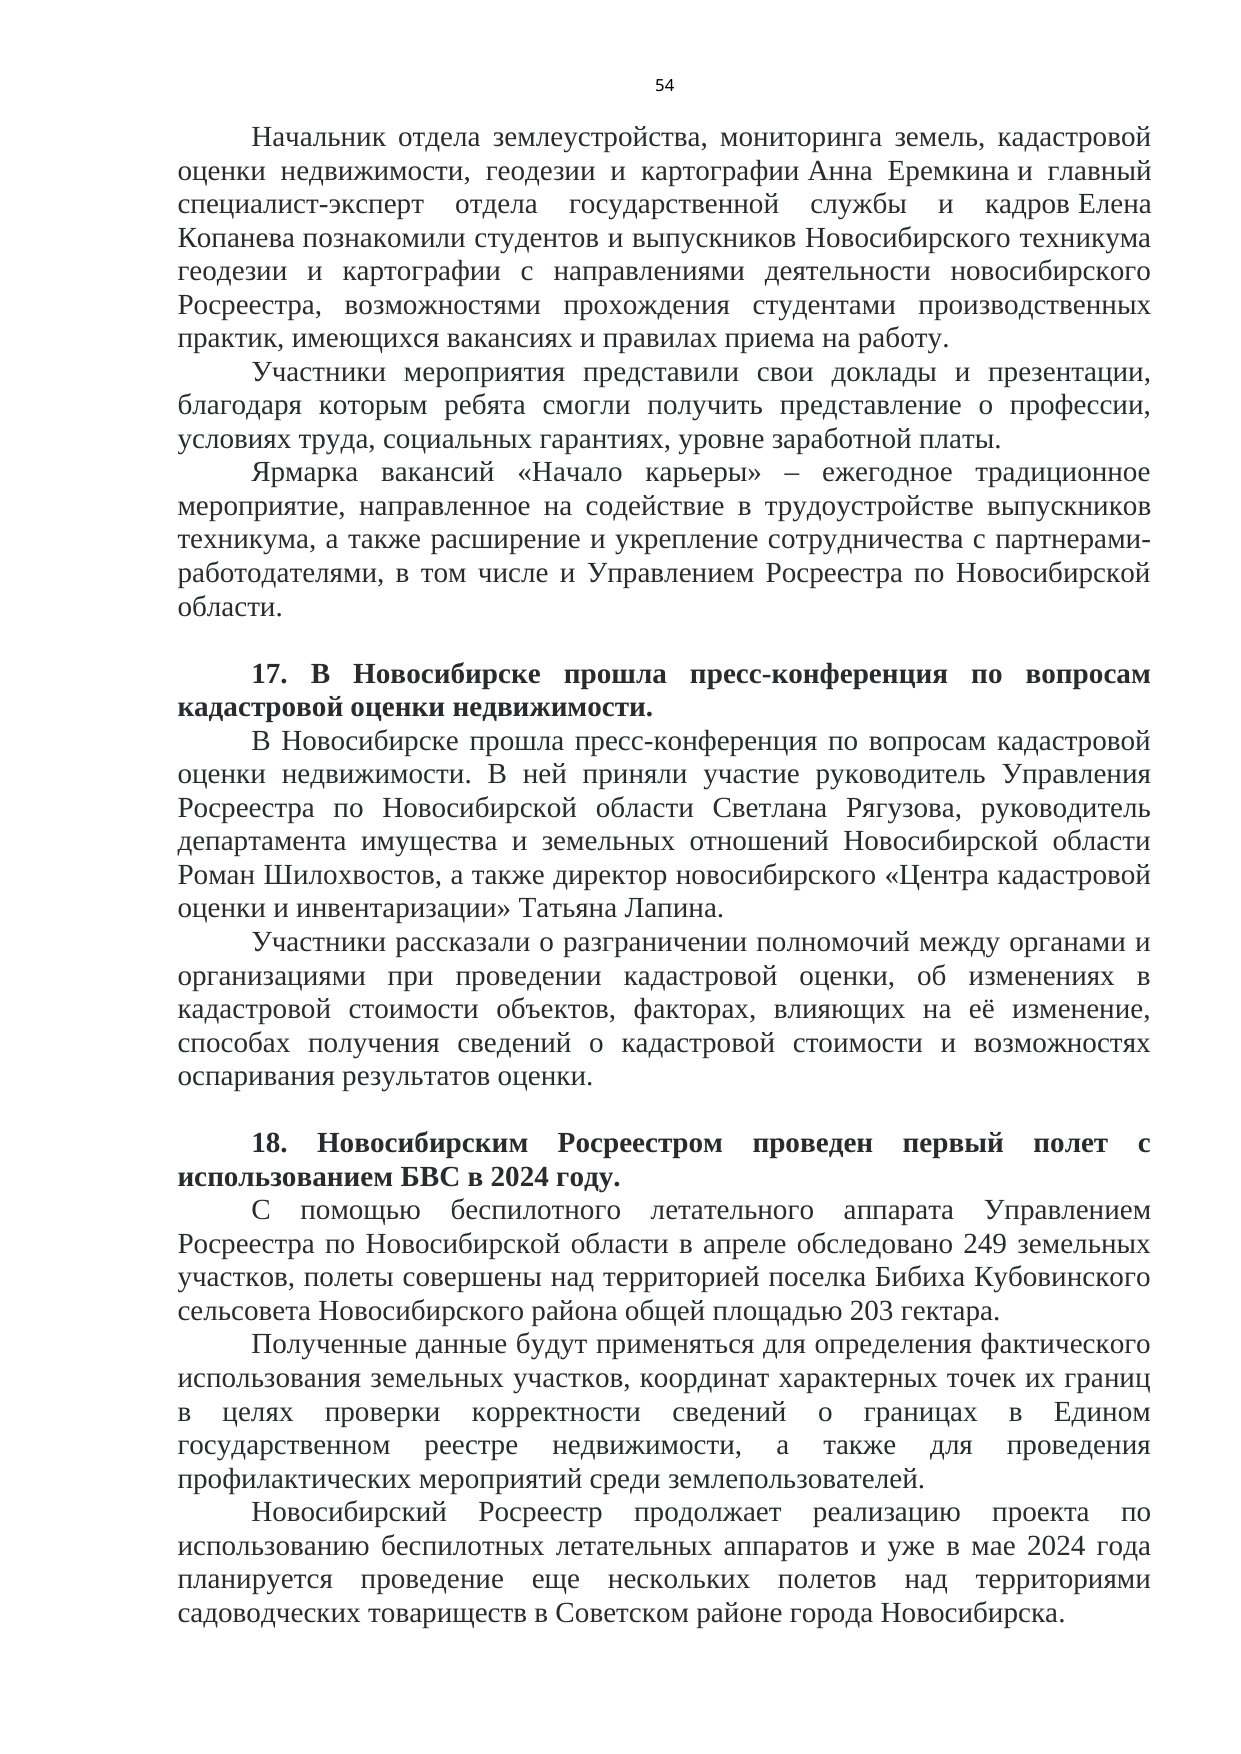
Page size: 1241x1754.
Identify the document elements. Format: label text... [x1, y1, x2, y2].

text 18. Новосибирским Росреестром проведен первый полет с использованием БВС в 2024 году. [177, 1125, 1152, 1192]
text 17. В Новосибирске прошла пресс-конференция по вопросам кадастровой оценки недвижимости. [177, 656, 1152, 723]
text Полученные данные будут применяться для определения фактического использования земельных участков, координат характерных точек их границ в целях проверки корректности сведений о границах в Едином государственном реестре недвижимости, а также для проведения профилактических мероприятий среди землепользователей. [177, 1327, 1152, 1494]
text В Новосибирске прошла пресс-конференция по вопросам кадастровой оценки недвижимости. В ней приняли участие руководитель Управления Росреестра по Новосибирской области Светлана Рягузова, руководитель департамента имущества и земельных отношений Новосибирской области Роман Шилохвостов, а также директор новосибирского «Центра кадастровой оценки и инвентаризации» Татьяна Лапина. [177, 723, 1152, 924]
text Новосибирский Росреестр продолжает реализацию проекта по использованию беспилотных летательных аппаратов и уже в мае 2024 года планируется проведение еще нескольких полетов над территориями садоводческих товариществ в Советском районе города Новосибирска. [177, 1494, 1152, 1628]
text Участники мероприятия представили свои доклады и презентации, благодаря которым ребята смогли получить представление о профессии, условиях труда, социальных гарантиях, уровне заработной платы. [177, 354, 1152, 454]
text Ярмарка вакансий «Начало карьеры» – ежегодное традиционное мероприятие, направленное на содействие в трудоустройстве выпускников техникума, а также расширение и укрепление сотрудничества с партнерами-работодателями, в том числе и Управлением Росреестра по Новосибирской области. [177, 454, 1152, 622]
text Участники рассказали о разграничении полномочий между органами и организациями при проведении кадастровой оценки, об изменениях в кадастровой стоимости объектов, факторах, влияющих на её изменение, способах получения сведений о кадастровой стоимости и возможностях оспаривания результатов оценки. [177, 924, 1152, 1092]
text С помощью беспилотного летательного аппарата Управлением Росреестра по Новосибирской области в апреле обследовано 249 земельных участков, полеты совершены над территорией поселка Бибиха Кубовинского сельсовета Новосибирского района общей площадью 203 гектара. [177, 1192, 1152, 1327]
text Начальник отдела землеустройства, мониторинга земель, кадастровой оценки недвижимости, геодезии и картографии Анна Еремкина и главный специалист-эксперт отдела государственной службы и кадров Елена Копанева познакомили студентов и выпускников Новосибирского техникума геодезии и картографии с направлениями деятельности новосибирского Росреестра, возможностями прохождения студентами производственных практик, имеющихся вакансиях и правилах приема на работу. [177, 119, 1152, 354]
